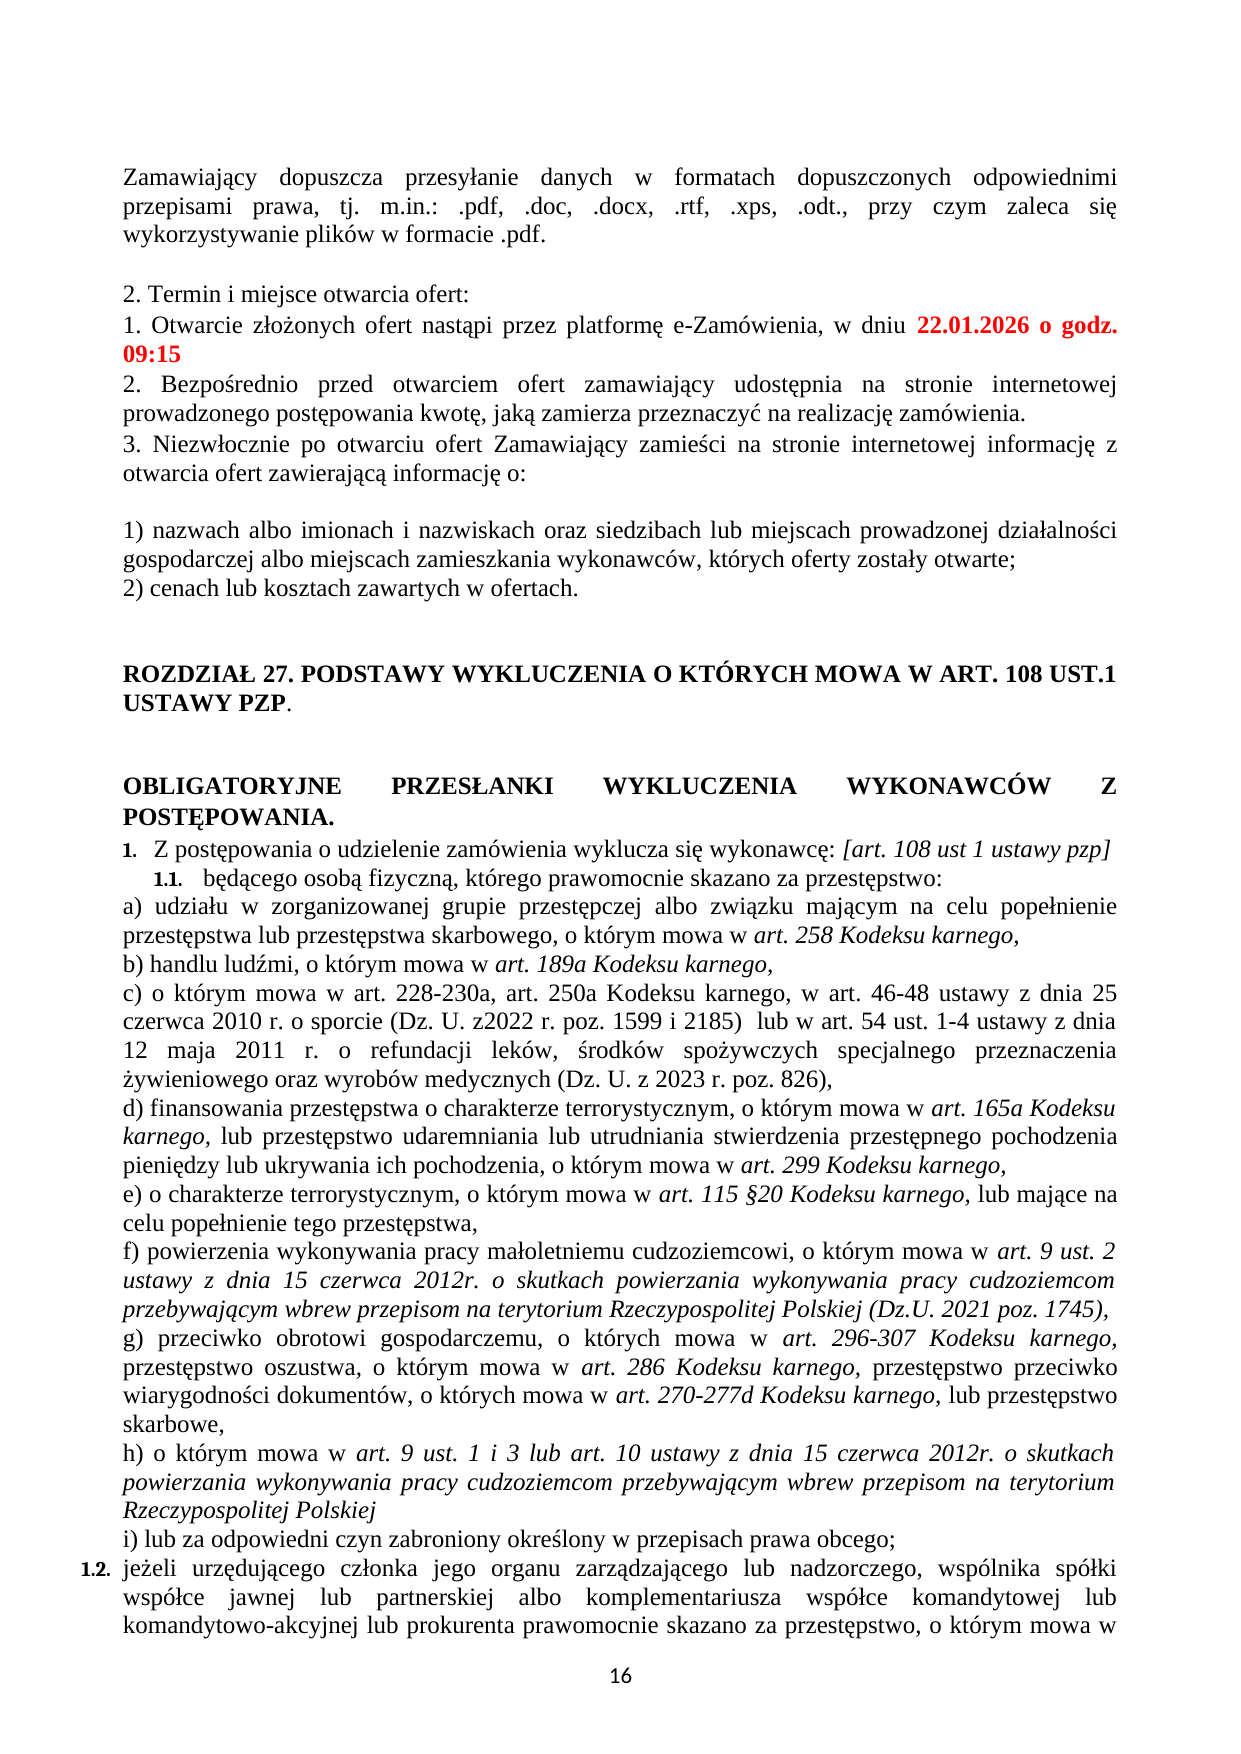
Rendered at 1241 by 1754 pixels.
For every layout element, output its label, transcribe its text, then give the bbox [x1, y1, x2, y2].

text 2. Termin i miejsce otwarcia ofert: [123, 279, 1118, 308]
text c) o którym mowa w art. 228-230a, art. 250a Kodeksu karnego, w art. 46-48 ustawy z dnia 25 czerwca 2010 r. o sporcie (Dz. U. z2022 r. poz. 1599 i 2185) lub w art. 54 ust. 1-4 ustawy z dnia 12 maja 2011 r. o refundacji leków, środków spożywczych specjalnego przeznaczenia żywieniowego oraz wyrobów medycznych (Dz. U. z 2023 r. poz. 826), [123, 978, 1118, 1093]
text g) przeciwko obrotowi gospodarczemu, o których mowa w art. 296-307 Kodeksu karnego, przestępstwo oszustwa, o którym mowa w art. 286 Kodeksu karnego, przestępstwo przeciwko wiarygodności dokumentów, o których mowa w art. 270-277d Kodeksu karnego, lub przestępstwo skarbowe, [123, 1323, 1118, 1438]
text b) handlu ludźmi, o którym mowa w art. 189a Kodeksu karnego, [123, 949, 1118, 978]
text i) lub za odpowiedni czyn zabroniony określony w przepisach prawa obcego; [123, 1524, 1118, 1553]
list Z postępowania o udzielenie zamówienia wyklucza się wykonawcę: [art. 108 ust 1 ustawy pzp] [123, 834, 1118, 863]
text ROZDZIAŁ 27. PODSTAWY WYKLUCZENIA O KTÓRYCH MOWA W ART. 108 UST.1 USTAWY PZP. [123, 659, 1118, 717]
text a) udziału w zorganizowanej grupie przestępczej albo związku mającym na celu popełnienie przestępstwa lub przestępstwa skarbowego, o którym mowa w art. 258 Kodeksu karnego, [123, 891, 1118, 949]
list będącego osobą fizyczną, którego prawomocnie skazano za przestępstwo: [123, 863, 1118, 891]
text 1) nazwach albo imionach i nazwiskach oraz siedzibach lub miejscach prowadzonej działalności gospodarczej albo miejscach zamieszkania wykonawców, których oferty zostały otwarte; [123, 515, 1118, 573]
text 1. Otwarcie złożonych ofert nastąpi przez platformę e-Zamówienia, w dniu 22.01.2026 o godz. 09:15 [123, 310, 1118, 367]
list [81, 1553, 1118, 1639]
text 2. Bezpośrednio przed otwarciem ofert zamawiający udostępnia na stronie internetowej prowadzonego postępowania kwotę, jaką zamierza przeznaczyć na realizację zamówienia. [123, 369, 1118, 427]
text f) powierzenia wykonywania pracy małoletniemu cudzoziemcowi, o którym mowa w art. 9 ust. 2 ustawy z dnia 15 czerwca 2012r. o skutkach powierzania wykonywania pracy cudzoziemcom przebywającym wbrew przepisom na terytorium Rzeczypospolitej Polskiej (Dz.U. 2021 poz. 1745), [123, 1236, 1118, 1323]
text d) finansowania przestępstwa o charakterze terrorystycznym, o którym mowa w art. 165a Kodeksu karnego, lub przestępstwo udaremniania lub utrudniania stwierdzenia przestępnego pochodzenia pieniędzy lub ukrywania ich pochodzenia, o którym mowa w art. 299 Kodeksu karnego, [123, 1093, 1118, 1179]
text Zamawiający dopuszcza przesyłanie danych w formatach dopuszczonych odpowiednimi przepisami prawa, tj. m.in.: .pdf, .doc, .docx, .rtf, .xps, .odt., przy czym zaleca się wykorzystywanie plików w formacie .pdf. [123, 162, 1118, 248]
text 3. Niezwłocznie po otwarciu ofert Zamawiający zamieści na stronie internetowej informację z otwarcia ofert zawierającą informację o: [123, 429, 1118, 487]
text h) o którym mowa w art. 9 ust. 1 i 3 lub art. 10 ustawy z dnia 15 czerwca 2012r. o skutkach powierzania wykonywania pracy cudzoziemcom przebywającym wbrew przepisom na terytorium Rzeczypospolitej Polskiej [123, 1438, 1118, 1524]
text OBLIGATORYJNE PRZESŁANKI WYKLUCZENIA WYKONAWCÓW Z POSTĘPOWANIA. [123, 771, 1118, 831]
text 2) cenach lub kosztach zawartych w ofertach. [123, 573, 1118, 602]
text e) o charakterze terrorystycznym, o którym mowa w art. 115 §20 Kodeksu karnego, lub mające na celu popełnienie tego przestępstwa, [123, 1179, 1118, 1236]
